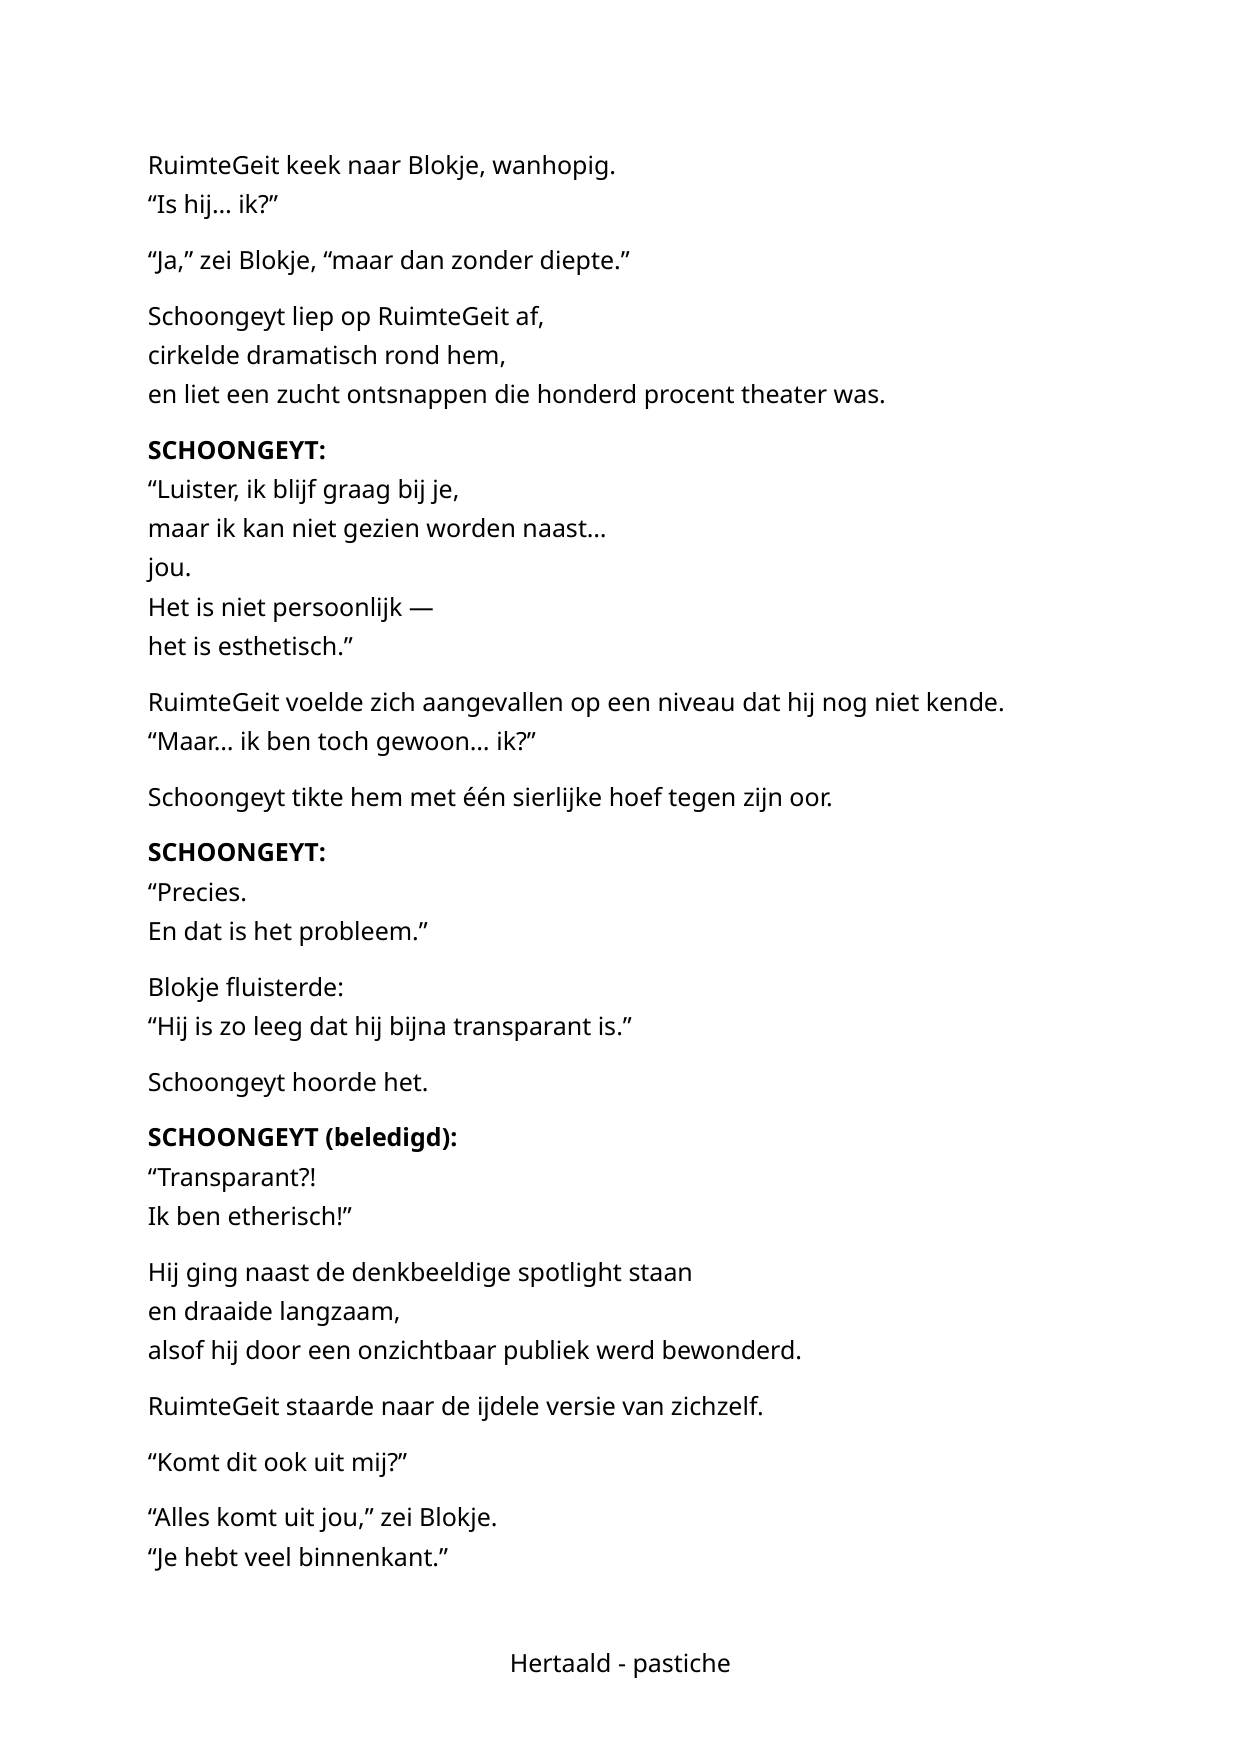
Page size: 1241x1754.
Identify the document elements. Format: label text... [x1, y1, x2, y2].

text RuimteGeit keek naar Blokje, wanhopig. “Is hij… ik?” [148, 148, 1093, 221]
text SCHOONGEYT: “Precies. En dat is het probleem.” [148, 835, 1093, 947]
text Schoongeyt liep op RuimteGeit af, cirkelde dramatisch rond hem, en liet een zucht ontsnappen die honderd procent theater was. [148, 298, 1093, 411]
text SCHOONGEYT (beledigd): “Transparant?! Ik ben etherisch!” [148, 1120, 1093, 1232]
text “Komt dit ook uit mij?” [148, 1444, 1093, 1478]
text Schoongeyt tikte hem met één sierlijke hoef tegen zijn oor. [148, 779, 1093, 813]
text Schoongeyt hoorde het. [148, 1064, 1093, 1098]
text Blokje fluisterde: “Hij is zo leeg dat hij bijna transparant is.” [148, 969, 1093, 1042]
text Hij ging naast de denkbeeldige spotlight staan en draaide langzaam, alsof hij door een onzichtbaar publiek werd bewonderd. [148, 1254, 1093, 1367]
text “Alles komt uit jou,” zei Blokje. “Je hebt veel binnenkant.” [148, 1500, 1093, 1573]
text SCHOONGEYT: “Luister, ik blijf graag bij je, maar ik kan niet gezien worden naast… jou. Het is niet persoonlijk — het is esthetisch.” [148, 433, 1093, 662]
text RuimteGeit voelde zich aangevallen op een niveau dat hij nog niet kende. “Maar… ik ben toch gewoon… ik?” [148, 684, 1093, 757]
text RuimteGeit staarde naar de ijdele versie van zichzelf. [148, 1388, 1093, 1422]
text “Ja,” zei Blokje, “maar dan zonder diepte.” [148, 243, 1093, 277]
